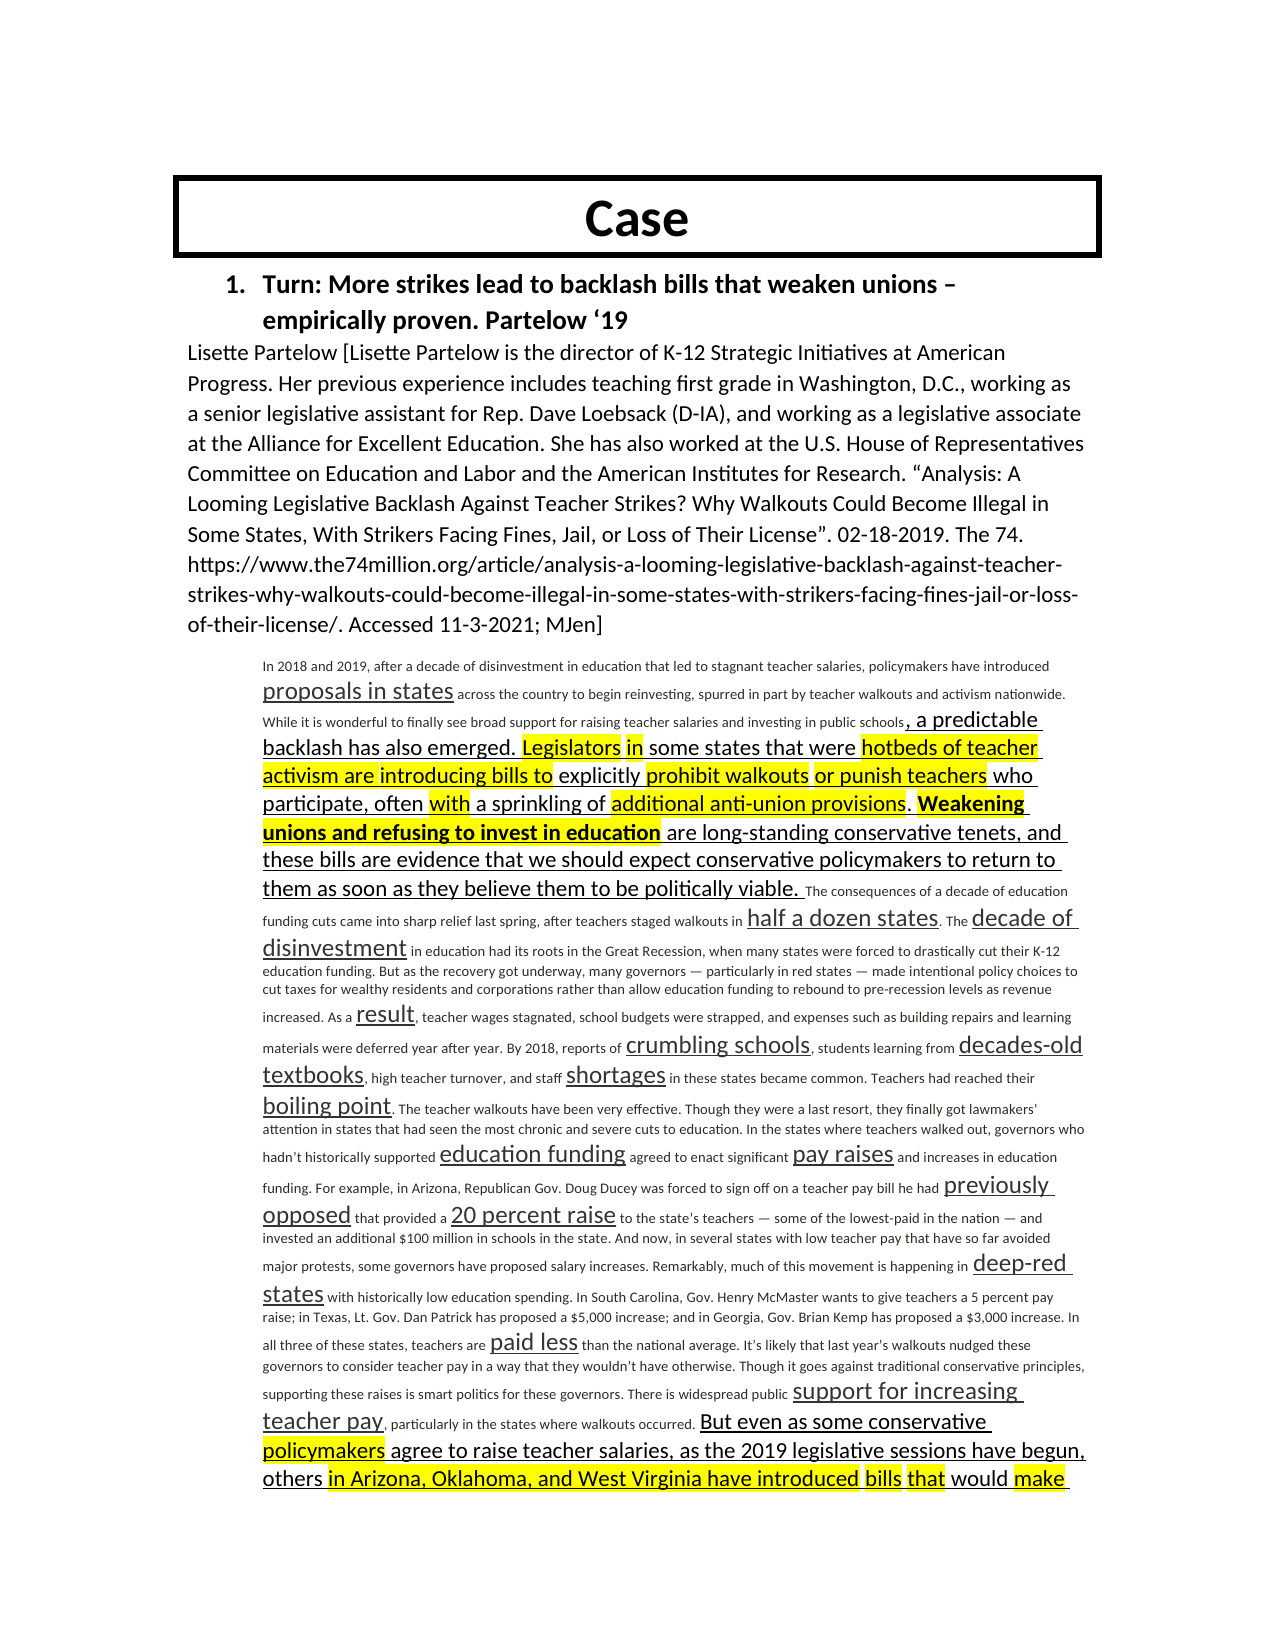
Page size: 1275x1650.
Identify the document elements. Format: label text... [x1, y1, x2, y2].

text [262, 657, 1087, 1492]
list Turn: More strikes lead to backlash bills that weaken unions – empirically proven. Partelow ‘19 [225, 267, 1087, 336]
text Lisette Partelow [Lisette Partelow is the director of K-12 Strategic Initiatives at American Progress. Her previous experience includes teaching first grade in Washington, D.C., working as a senior legislative assistant for Rep. Dave Loebsack (D-IA), and working as a legislative associate at the Alliance for Excellent Education. She has also worked at the U.S. House of Representatives Committee on Education and Labor and the American Institutes for Research. “Analysis: A Looming Legislative Backlash Against Teacher Strikes? Why Walkouts Could Become Illegal in Some States, With Strikers Facing Fines, Jail, or Loss of Their License”. 02-18-2019. The 74. https://www.the74million.org/article/analysis-a-looming-legislative-backlash-against-teacher-strikes-why-walkouts-could-become-illegal-in-some-states-with-strikers-facing-fines-jail-or-loss-of-their-license/. Accessed 11-3-2021; MJen] [187, 338, 1087, 638]
subtitle Case [179, 181, 1096, 252]
